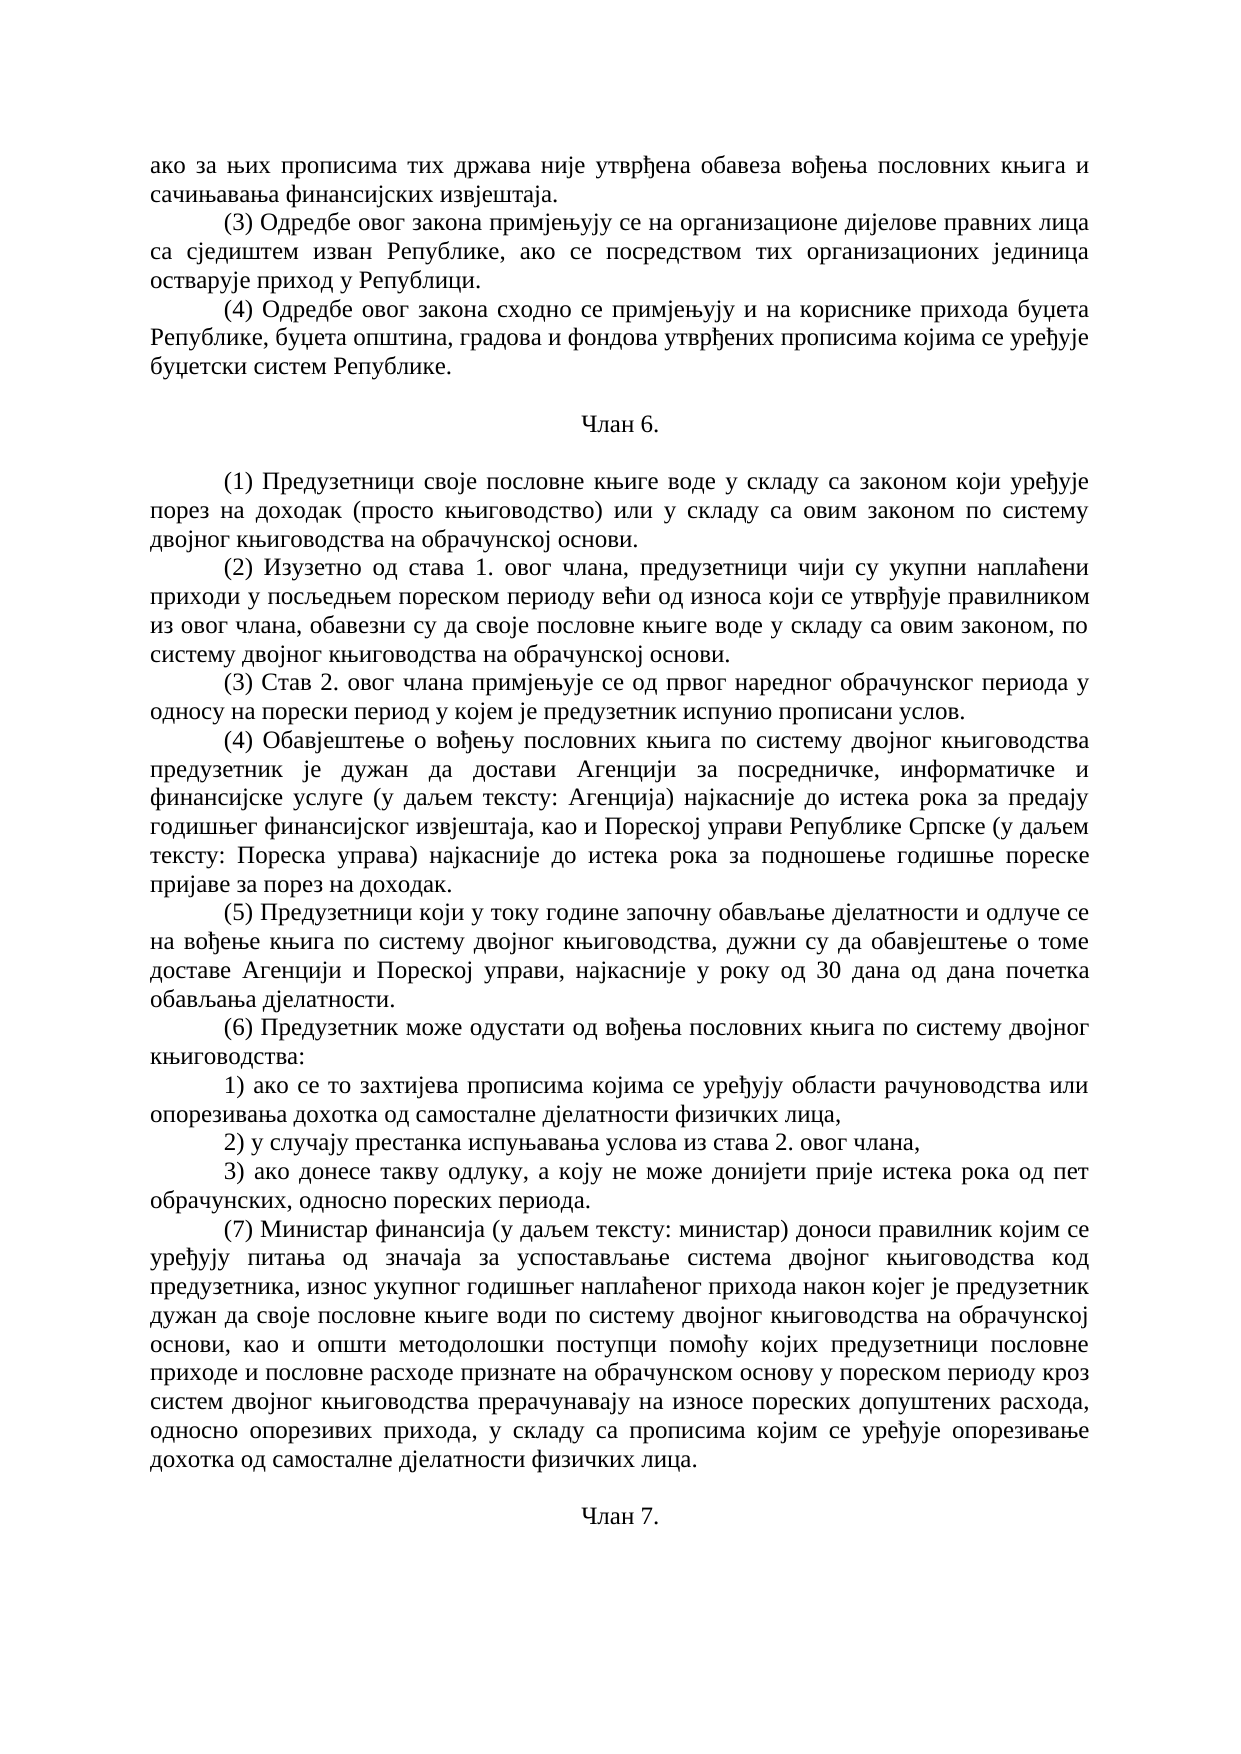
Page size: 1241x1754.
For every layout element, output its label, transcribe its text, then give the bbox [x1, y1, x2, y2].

text (4) Обавјештење о вођењу пословних књига по систему двојног књиговодства предузетник је дужан да достави Агенцији за посредничке, информатичке и финансијске услуге (у даљем тексту: Агенција) најкасније до истека рока за предају годишњег финансијског извјештаја, као и Пореској управи Републике Српске (у даљем тексту: Пореска управа) најкасније до истека рока за подношење годишње пореске пријаве за порез на доходак. [150, 725, 1090, 897]
text (3) Став 2. овог члана примјењује се од првог наредног обрачунског периода у односу на порески период у којем је предузетник испунио прописани услов. [150, 667, 1090, 725]
text (2) Изузетно од става 1. овог члана, предузетници чији су укупни наплаћени приходи у посљедњем пореском периоду већи од износа који се утврђује правилником из овог члана, обавезни су да своје пословне књиге воде у складу са овим законом, по систему двојног књиговодства на обрачунској основи. [150, 552, 1090, 667]
text (7) Министар финансија (у даљем тексту: министар) доноси правилник којим се уређују питања од значаја за успостављање система двојног књиговодства код предузетника, износ укупног годишњег наплаћеног прихода након којег је предузетник дужан да своје пословне књиге води по систему двојног књиговодства на обрачунској основи, као и општи методолошки поступци помоћу којих предузетници пословне приходе и пословне расходе признате на обрачунском основу у пореском периоду кроз систем двојног књиговодства прерачунавају на износе пореских допуштених расхода, односно опорезивих прихода, у складу са прописима којим се уређује опорезивање дохотка од самосталне дјелатности физичких лица. [150, 1214, 1090, 1472]
text Члан 6. [150, 409, 1090, 437]
text (5) Предузетници који у току године започну обављање дјелатности и одлуче се на вођење књига по систему двојног књиговодства, дужни су да обавјештење о томе доставе Агенцији и Пореској управи, најкасније у року од 30 дана од дана почетка обављања дјелатности. [150, 897, 1090, 1012]
text 3) ако донесе такву одлуку, а коју не може донијети прије истека рока од пет обрачунских, односно пореских периода. [150, 1156, 1090, 1214]
text 1) ако се то захтијева прописима којима се уређују области рачуноводства или опорезивања дохотка од самосталне дјелатности физичких лица, [150, 1070, 1090, 1127]
text (4) Одредбе овог закона сходно се примјењују и на кориснике прихода буџета Републике, буџета општина, градова и фондова утврђених прописима којима се уређује буџетски систем Републике. [150, 294, 1090, 380]
text (1) Предузетници своје пословне књиге воде у складу са законом који уређује порез на доходак (просто књиговодство) или у складу са овим законом по систему двојног књиговодства на обрачунској основи. [150, 466, 1090, 552]
text Члан 7. [150, 1501, 1090, 1530]
text (6) Предузетник може одустати од вођења пословних књига по систему двојног књиговодства: [150, 1012, 1090, 1070]
text (3) Одредбе овог закона примјењују се на организационе дијелове правних лица са сједиштем изван Републике, ако се посредством тих организационих јединица остварује приход у Републици. [150, 207, 1090, 294]
text 2) у случају престанка испуњавања услова из става 2. овог члана, [150, 1127, 1090, 1156]
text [150, 150, 1090, 207]
